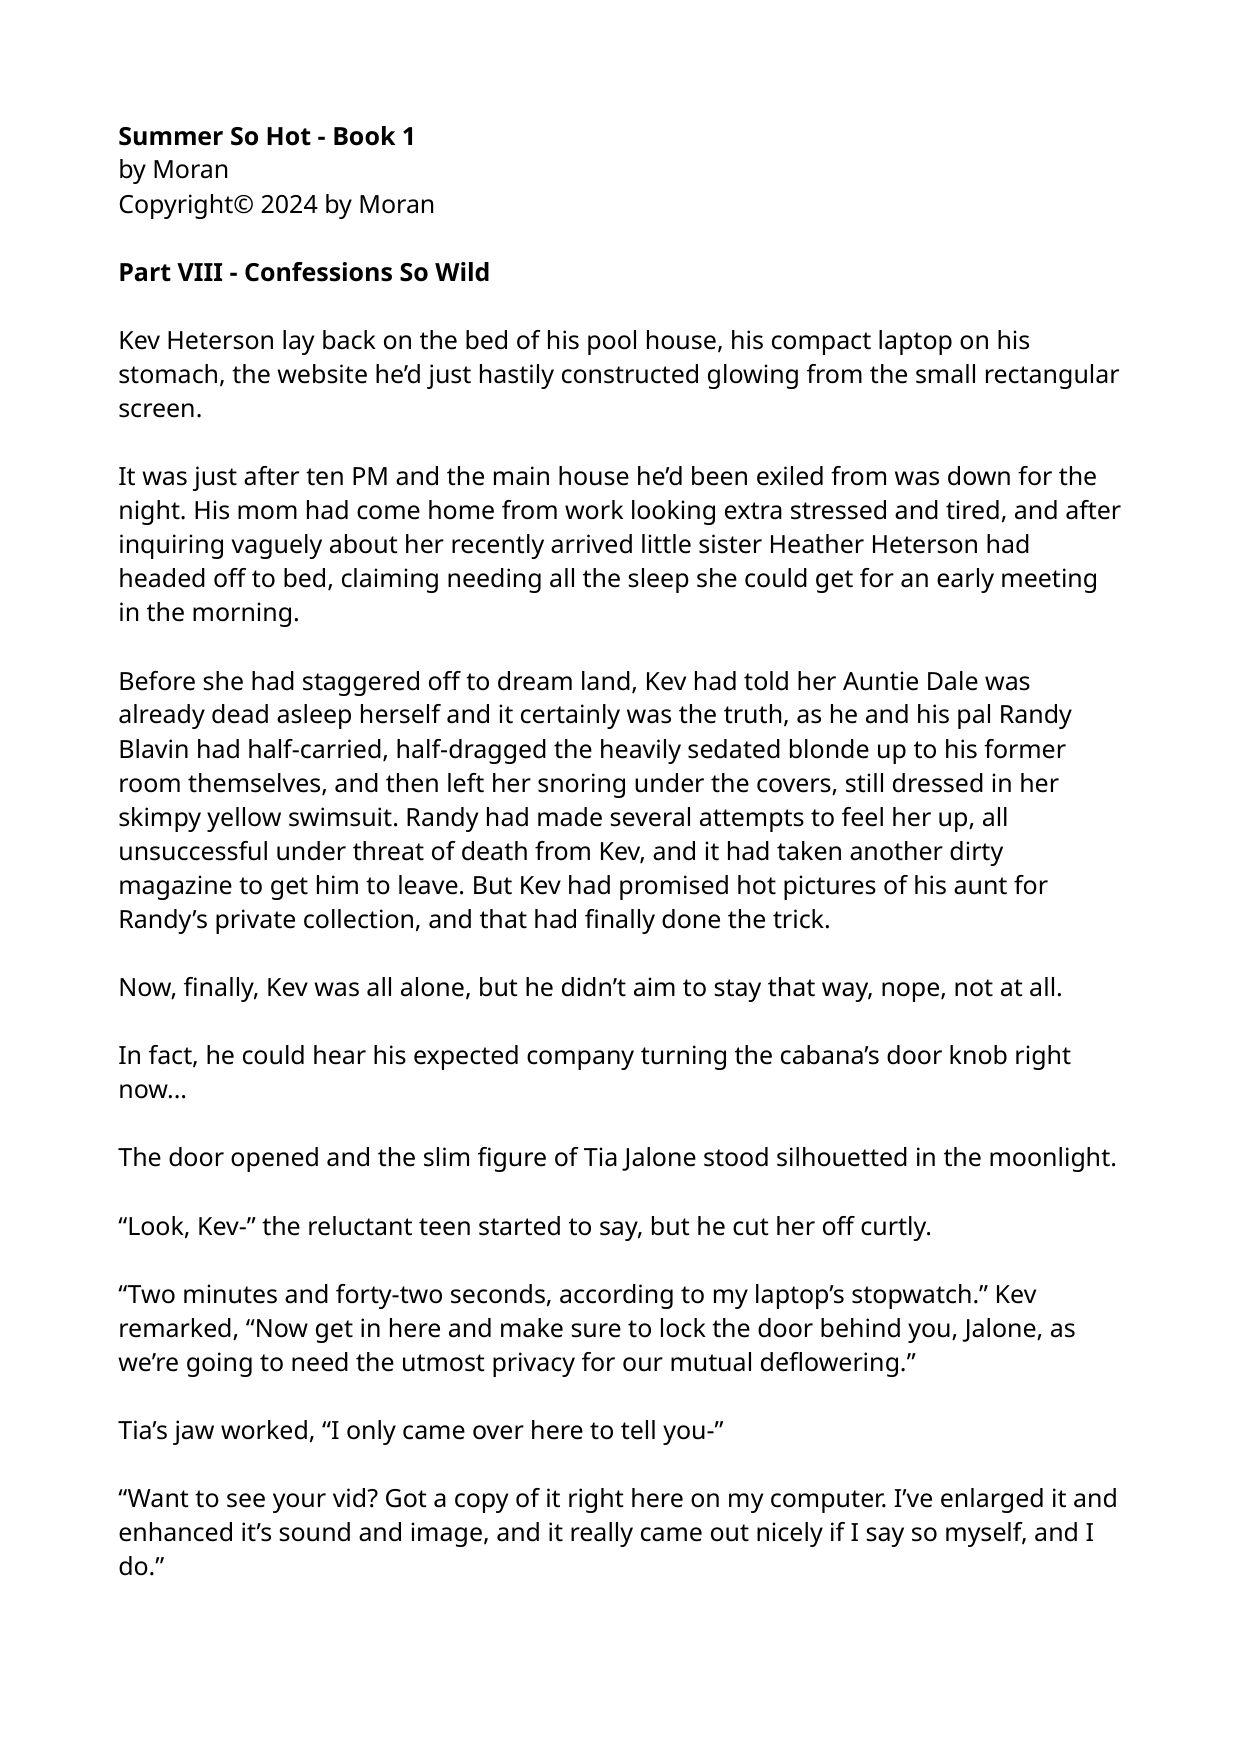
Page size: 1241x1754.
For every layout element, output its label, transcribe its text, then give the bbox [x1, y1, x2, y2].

text Before she had staggered off to dream land, Kev had told her Auntie Dale was already dead asleep herself and it certainly was the truth, as he and his pal Randy Blavin had half-carried, half-dragged the heavily sedated blonde up to his former room themselves, and then left her snoring under the covers, still dressed in her skimpy yellow swimsuit. Randy had made several attempts to feel her up, all unsuccessful under threat of death from Kev, and it had taken another dirty magazine to get him to leave. But Kev had promised hot pictures of his aunt for Randy’s private collection, and that had finally done the trick. [118, 663, 1122, 936]
text It was just after ten PM and the main house he’d been exiled from was down for the night. His mom had come home from work looking extra stressed and tired, and after inquiring vaguely about her recently arrived little sister Heather Heterson had headed off to bed, claiming needing all the sleep she could get for an early meeting in the morning. [118, 459, 1122, 629]
text by Moran [118, 152, 1122, 186]
text In fact, he could hear his expected company turning the cabana’s door knob right now... [118, 1038, 1122, 1106]
text “Two minutes and forty-two seconds, according to my laptop’s stopwatch.” Kev remarked, “Now get in here and make sure to lock the door behind you, Jalone, as we’re going to need the utmost privacy for our mutual deflowering.” [118, 1276, 1122, 1378]
text “Look, Kev-” the reluctant teen started to say, but he cut her off curtly. [118, 1208, 1122, 1242]
text Summer So Hot - Book 1 [118, 118, 1122, 152]
text Part VIII - Confessions So Wild [118, 254, 1122, 288]
text The door opened and the slim figure of Tia Jalone stood silhouetted in the moonlight. [118, 1140, 1122, 1174]
text Kev Heterson lay back on the bed of his pool house, his compact laptop on his stomach, the website he’d just hastily constructed glowing from the small rectangular screen. [118, 322, 1122, 425]
text Tia’s jaw worked, “I only came over here to tell you-” [118, 1412, 1122, 1447]
text Now, finally, Kev was all alone, but he didn’t aim to stay that way, nope, not at all. [118, 970, 1122, 1004]
text Copyright© 2024 by Moran [118, 186, 1122, 220]
text “Want to see your vid? Got a copy of it right here on my computer. I’ve enlarged it and enhanced it’s sound and image, and it really came out nicely if I say so myself, and I do.” [118, 1481, 1122, 1583]
